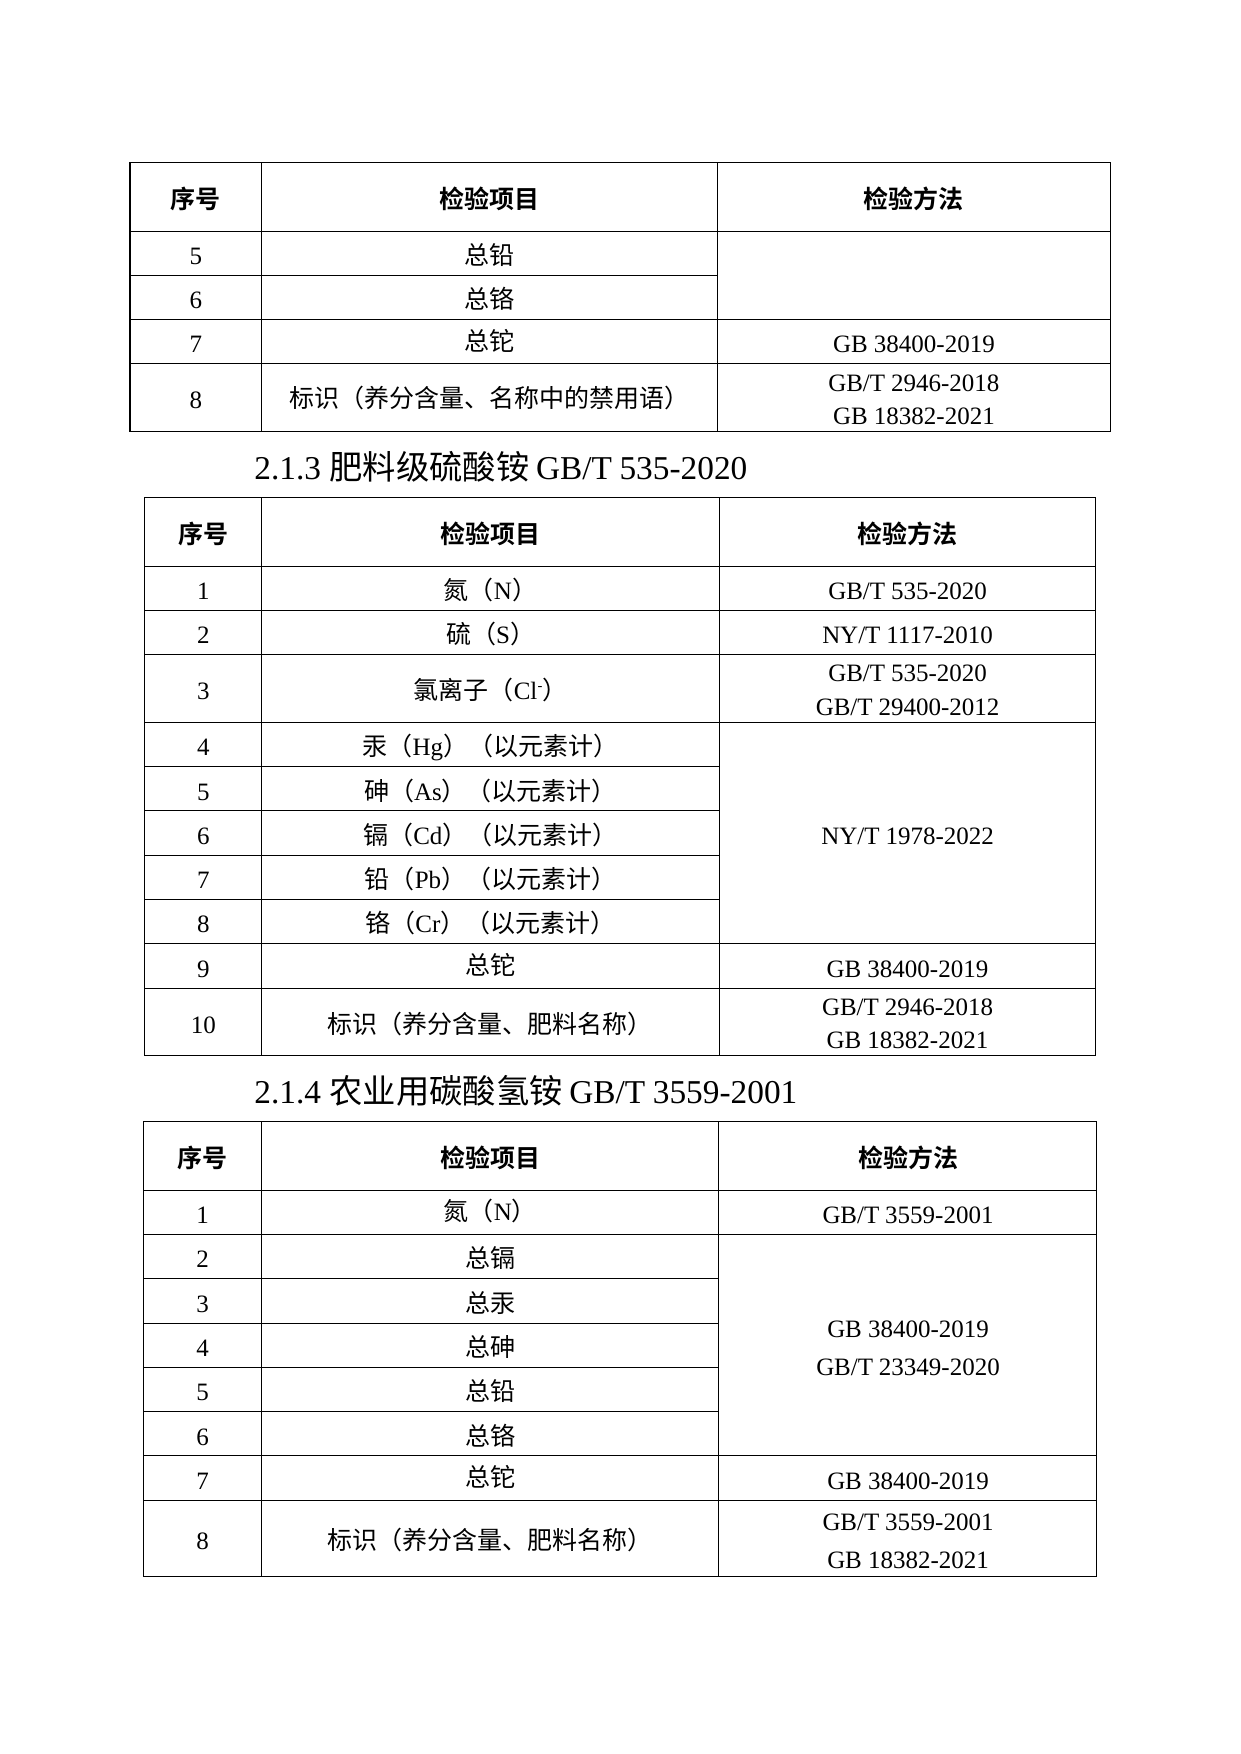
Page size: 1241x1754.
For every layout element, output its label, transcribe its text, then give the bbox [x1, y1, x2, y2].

table_header 检验方法 [720, 498, 1095, 566]
table_cell 氯离子（Cl-） [262, 655, 719, 722]
text 2.1.4 农业用碳酸氢铵GB/T 3559-2001 [187, 1056, 1053, 1121]
table_cell 1 [144, 1191, 261, 1234]
table_cell 铅（Pb）（以元素计） [262, 856, 719, 899]
table_cell 标识（养分含量、名称中的禁用语） [262, 364, 717, 431]
table_cell GB/T 535-2020 [720, 567, 1095, 610]
table_header 检验项目 [262, 498, 719, 566]
table_cell 硫（S） [262, 611, 719, 654]
table_cell GB 38400-2019 GB/T 23349-2020 [719, 1235, 1096, 1455]
table_cell GB/T 2946-2018 GB 18382-2021 [718, 364, 1110, 431]
table_cell 镉（Cd）（以元素计） [262, 811, 719, 855]
table_cell 2 [145, 611, 261, 654]
table_cell 4 [144, 1324, 261, 1367]
table_cell 总铊 [262, 1456, 718, 1500]
table_cell 总铬 [262, 1412, 718, 1455]
table_cell GB/T 3559-2001 [719, 1191, 1096, 1234]
table_cell 总镉 [262, 1235, 718, 1278]
table_cell 4 [145, 723, 261, 766]
table_cell 总铅 [262, 232, 717, 275]
table_cell 6 [131, 276, 261, 319]
table_cell 汞（Hg）（以元素计） [262, 723, 719, 766]
table_cell 5 [144, 1368, 261, 1411]
table_header 序号 [145, 498, 261, 566]
table_cell 铬（Cr）（以元素计） [262, 900, 719, 943]
table_header 序号 [131, 163, 261, 231]
table_cell 8 [144, 1501, 261, 1576]
table_cell 9 [145, 944, 261, 987]
table_cell 7 [145, 856, 261, 899]
table_cell 总铊 [262, 944, 719, 987]
table_cell 8 [145, 900, 261, 943]
table_cell 6 [145, 811, 261, 855]
table_cell GB 38400-2019 [720, 944, 1095, 987]
table_cell 7 [131, 320, 261, 363]
table_cell GB/T 2946-2018 GB 18382-2021 [720, 989, 1095, 1055]
table_header 序号 [144, 1122, 261, 1190]
table_cell 氮（N） [262, 1191, 718, 1234]
table_cell 10 [145, 989, 261, 1055]
table_cell 总砷 [262, 1324, 718, 1367]
table_cell NY/T 1978-2022 [720, 723, 1095, 943]
table_cell GB 38400-2019 [718, 320, 1110, 363]
table_cell 1 [145, 567, 261, 610]
table_cell 3 [144, 1279, 261, 1323]
table_cell GB/T 3559-2001 GB 18382-2021 [719, 1501, 1096, 1576]
table_header 检验项目 [262, 1122, 718, 1190]
table_cell GB 38400-2019 [719, 1456, 1096, 1500]
table_cell 标识（养分含量、肥料名称） [262, 989, 719, 1055]
table_cell 总铊 [262, 320, 717, 363]
table_cell 总汞 [262, 1279, 718, 1323]
table_header 检验方法 [719, 1122, 1096, 1190]
table_cell NY/T 1117-2010 [720, 611, 1095, 654]
text 2.1.3 肥料级硫酸铵GB/T 535-2020 [187, 432, 1053, 497]
table_cell 3 [145, 655, 261, 722]
table_cell 5 [131, 232, 261, 275]
table_cell 砷（As）（以元素计） [262, 767, 719, 810]
table_cell 总铅 [262, 1368, 718, 1411]
table_cell 7 [144, 1456, 261, 1500]
table_header 检验项目 [262, 163, 717, 231]
table_cell GB/T 535-2020 GB/T 29400-2012 [720, 655, 1095, 722]
table_cell 6 [144, 1412, 261, 1455]
table_header 检验方法 [718, 163, 1110, 231]
table_cell 氮（N） [262, 567, 719, 610]
table_cell 2 [144, 1235, 261, 1278]
table_cell 标识（养分含量、肥料名称） [262, 1501, 718, 1576]
table_cell 8 [131, 364, 261, 431]
table_cell 总铬 [262, 276, 717, 319]
table_cell 5 [145, 767, 261, 810]
